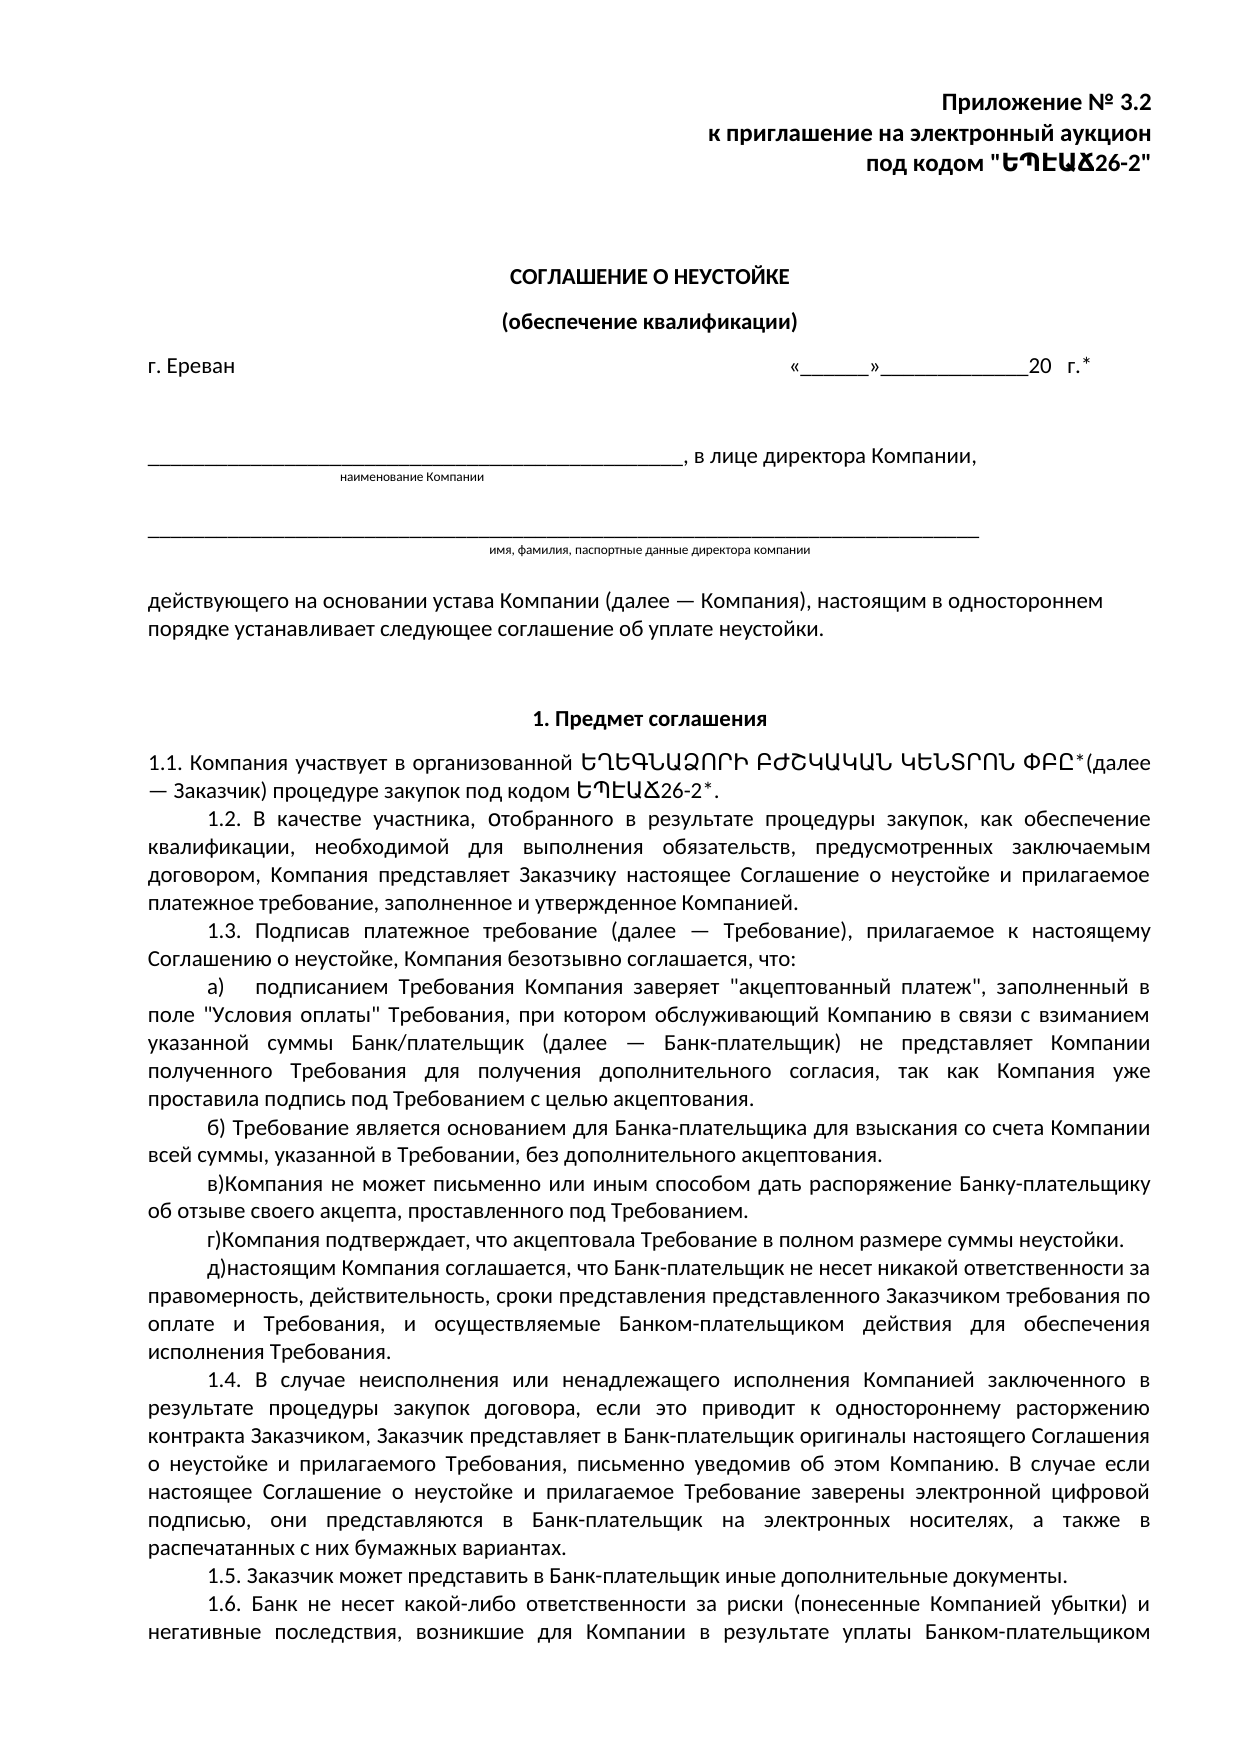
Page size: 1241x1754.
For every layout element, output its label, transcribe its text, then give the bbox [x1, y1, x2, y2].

text 1.1. Компания участвует в организованной ԵՂԵԳՆԱՁՈՐԻ ԲԺՇԿԱԿԱՆ ԿԵՆՏՐՈՆ ՓԲԸ*(далее — Заказчик) процедуре закупок под кодом ԵՊԷԱՃ26-2*. [148, 748, 1152, 804]
text к приглашение на электронный аукцион [177, 117, 1152, 147]
text г)Компания подтверждает, что акцептовала Требование в полном размере суммы неустойки. [148, 1225, 1152, 1253]
text СОГЛАШЕНИЕ О НЕУСТОЙКЕ [148, 262, 1152, 290]
text наименование Компании [340, 469, 1152, 497]
text б) Требование является основанием для Банка-плательщика для взыскания со счета Компании всей суммы, указанной в Требовании, без дополнительного акцептования. [148, 1113, 1152, 1169]
text 1.3. Подписав платежное требование (далее — Требование), прилагаемое к настоящему Соглашению о неустойке, Компания безотзывно соглашается, что: [148, 916, 1152, 972]
text д)настоящим Компания соглашается, что Банк-плательщик не несет никакой ответственности за правомерность, действительность, сроки представления представленного Заказчиком требования по оплате и Требования, и осуществляемые Банком-плательщиком действия для обеспечения исполнения Требования. [148, 1253, 1152, 1365]
text под кодом "ԵՊԷԱՃ26-2" [177, 147, 1152, 178]
table_header г. Ереван [136, 351, 635, 396]
text _________________________________________________________________________ [148, 513, 1152, 542]
text в)Компания не может письменно или иным способом дать распоряжение Банку-плательщику об отзыве своего акцепта, проставленного под Требованием. [148, 1169, 1152, 1225]
text а) подписанием Требования Компания заверяет "акцептованный платеж", заполненный в поле "Условия оплаты" Требования, при котором обслуживающий Компанию в связи с взиманием указанной суммы Банк/плательщик (далее — Банк-плательщик) не представляет Компании полученного Требования для получения дополнительного согласия, так как Компания уже проставила подпись под Требованием с целью акцептования. [148, 972, 1152, 1113]
text Приложение № 3.2 [148, 86, 1152, 117]
text действующего на основании устава Компании (далее — Компания), настоящим в одностороннем [148, 586, 1152, 614]
text 1. Предмет соглашения [148, 704, 1152, 732]
text (обеспечение квалификации) [148, 307, 1152, 335]
text 1.2. В качестве участника, օтобранного в результате процедуры закупок, как обеспечение квалификации, необходимой для выполнения обязательств, предусмотренных заключаемым договором, Kомпания представляет Заказчику настоящее Соглашение о неустойке и прилагаемое платежное требование, заполненное и утвержденное Компанией. [148, 804, 1152, 916]
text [148, 1589, 1152, 1645]
table_header «______»_____________20 г.* [635, 351, 1104, 396]
text порядке устанавливает следующее соглашение об уплате неустойки. [148, 614, 1152, 642]
text 1.5. Заказчик может представить в Банк-плательщик иные дополнительные документы. [148, 1561, 1152, 1589]
text имя, фамилия, паспортные данные директора компании [148, 542, 1152, 569]
text _______________________________________________, в лице директора Компании, [148, 441, 1152, 469]
text 1.4. В случае неисполнения или ненадлежащего исполнения Компанией заключенного в результате процедуры закупок договора, если это приводит к одностороннему расторжению контракта Заказчиком, Заказчик представляет в Банк-плательщик оригиналы настоящего Соглашения о неустойке и прилагаемого Требования, письменно уведомив об этом Компанию. В случае если настоящее Соглашение о неустойке и прилагаемое Требование заверены электронной цифровой подписью, они представляются в Банк-плательщик на электронных носителях, а также в распечатанных с них бумажных вариантах. [148, 1365, 1152, 1561]
